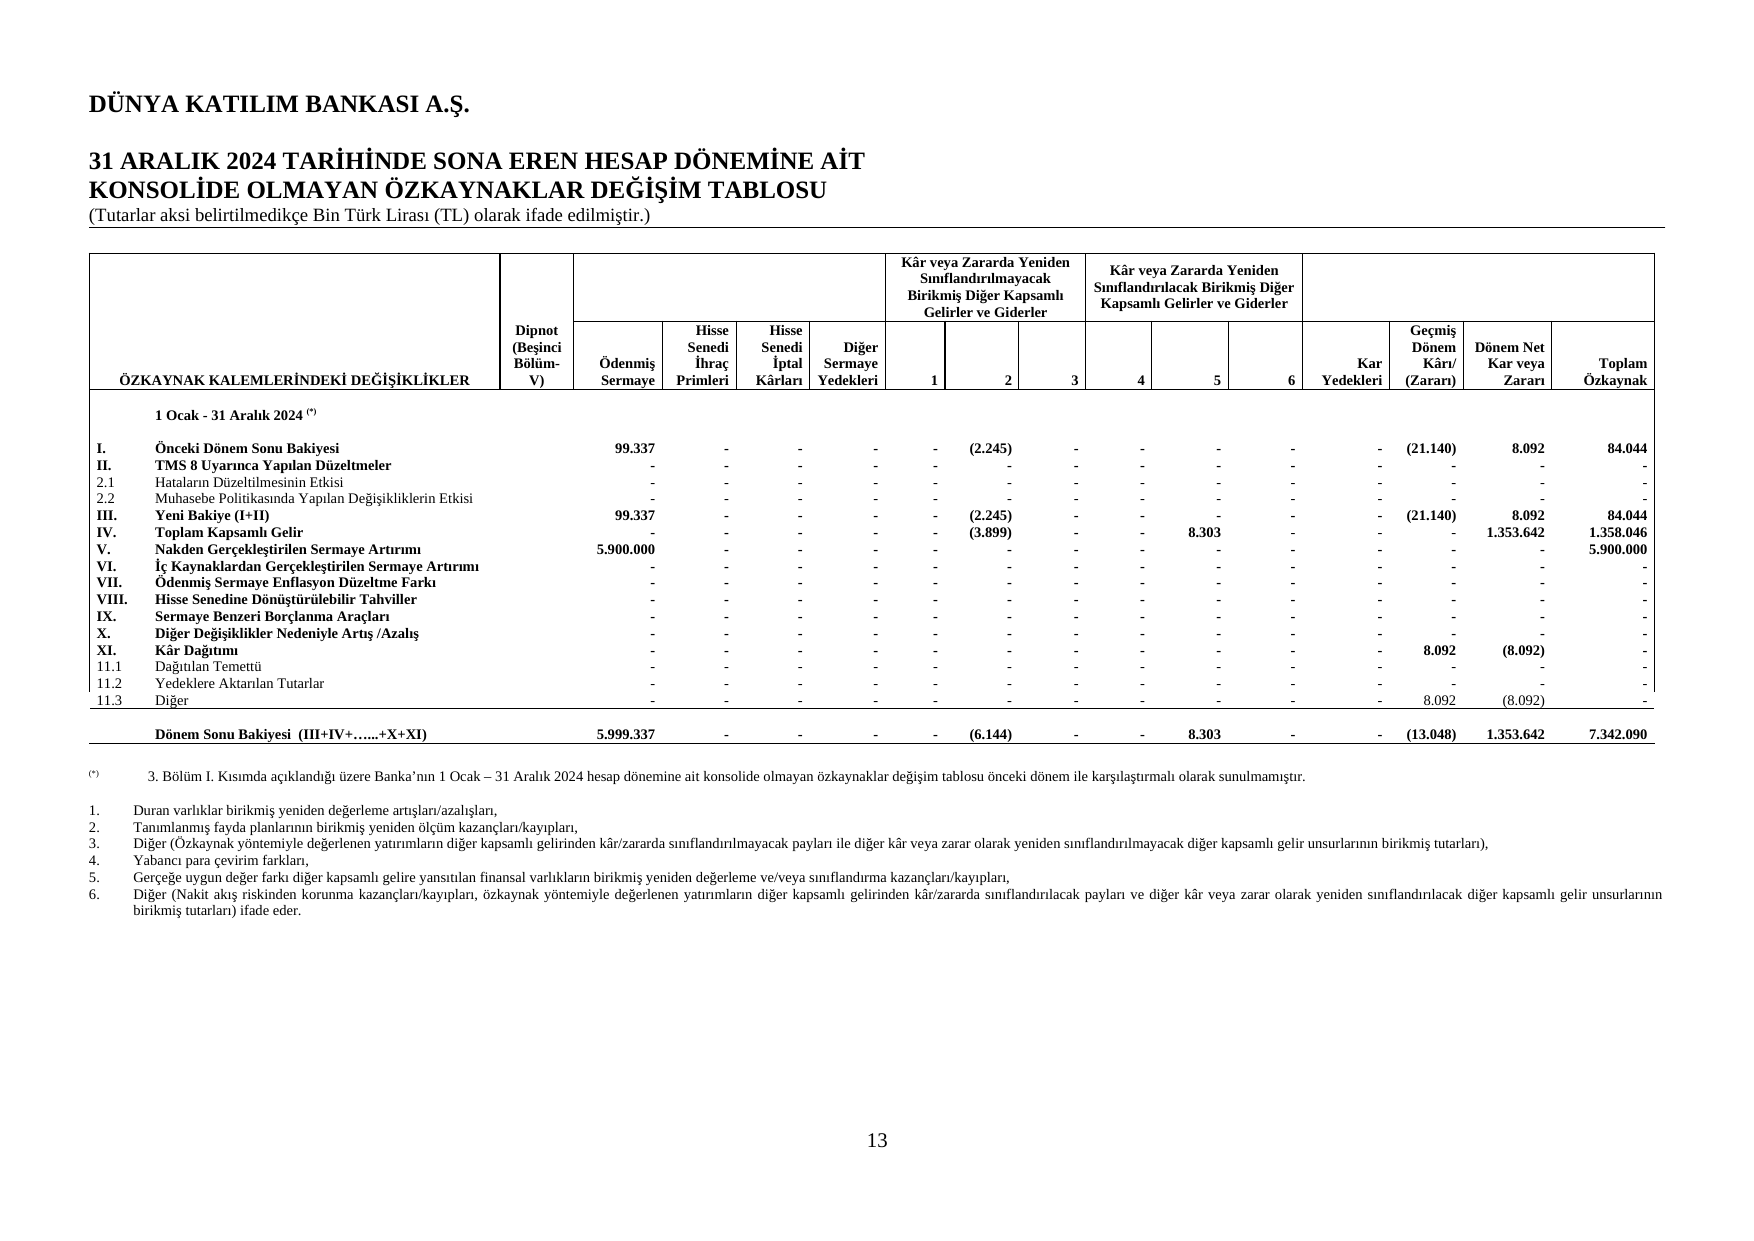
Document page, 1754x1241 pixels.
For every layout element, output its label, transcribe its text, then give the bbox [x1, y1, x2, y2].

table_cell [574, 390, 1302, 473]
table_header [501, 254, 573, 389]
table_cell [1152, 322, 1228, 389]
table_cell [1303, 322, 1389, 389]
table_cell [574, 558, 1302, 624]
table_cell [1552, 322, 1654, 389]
text 1. Duran varlıklar birikmiş yeniden değerleme artışları/azalışları, [89, 802, 1665, 818]
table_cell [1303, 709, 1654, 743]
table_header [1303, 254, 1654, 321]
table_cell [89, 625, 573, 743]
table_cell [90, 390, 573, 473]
text 3. Diğer (Özkaynak yöntemiyle değerlenen yatırımların diğer kapsamlı gelirinden kâr/zararda sınıflandırılmayacak payları ile diğer kâr veya zarar olarak yeniden sınıflandırılmayacak diğer kapsamlı gelir unsurlarının birikmiş tutarları), [89, 835, 1665, 852]
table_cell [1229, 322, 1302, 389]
text 5. Gerçeğe uygun değer farkı diğer kapsamlı gelire yansıtılan finansal varlıkların birikmiş yeniden değerleme ve/veya sınıflandırma kazançları/kayıpları, [89, 869, 1665, 885]
text (*) 3. Bölüm I. Kısımda açıklandığı üzere Banka’nın 1 Ocak – 31 Aralık 2024 hesap dönemine ait konsolide olmayan özkaynaklar değişim tablosu önceki dönem ile karşılaştırmalı olarak sunulmamıştır. [89, 768, 1665, 785]
text 6. Diğer (Nakit akış riskinden korunma kazançları/kayıpları, özkaynak yöntemiyle değerlenen yatırımların diğer kapsamlı gelirinden kâr/zararda sınıflandırılacak payları ve diğer kâr veya zarar olarak yeniden sınıflandırılacak diğer kapsamlı gelir unsurlarının birikmiş tutarları) ifade eder. [89, 885, 1665, 919]
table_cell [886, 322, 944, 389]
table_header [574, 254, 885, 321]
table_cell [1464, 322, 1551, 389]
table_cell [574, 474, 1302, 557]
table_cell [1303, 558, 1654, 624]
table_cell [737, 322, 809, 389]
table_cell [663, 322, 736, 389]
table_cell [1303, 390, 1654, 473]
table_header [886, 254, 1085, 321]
text 2. Tanımlanmış fayda planlarının birikmiş yeniden ölçüm kazançları/kayıpları, [89, 818, 1665, 835]
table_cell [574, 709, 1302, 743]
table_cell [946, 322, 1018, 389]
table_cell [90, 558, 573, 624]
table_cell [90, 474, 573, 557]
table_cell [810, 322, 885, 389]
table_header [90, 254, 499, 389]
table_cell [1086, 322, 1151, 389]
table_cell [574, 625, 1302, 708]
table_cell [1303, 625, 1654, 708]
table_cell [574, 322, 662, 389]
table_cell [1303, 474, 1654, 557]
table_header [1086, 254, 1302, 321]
text 4. Yabancı para çevirim farkları, [89, 852, 1665, 869]
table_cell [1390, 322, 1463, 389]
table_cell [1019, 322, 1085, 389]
